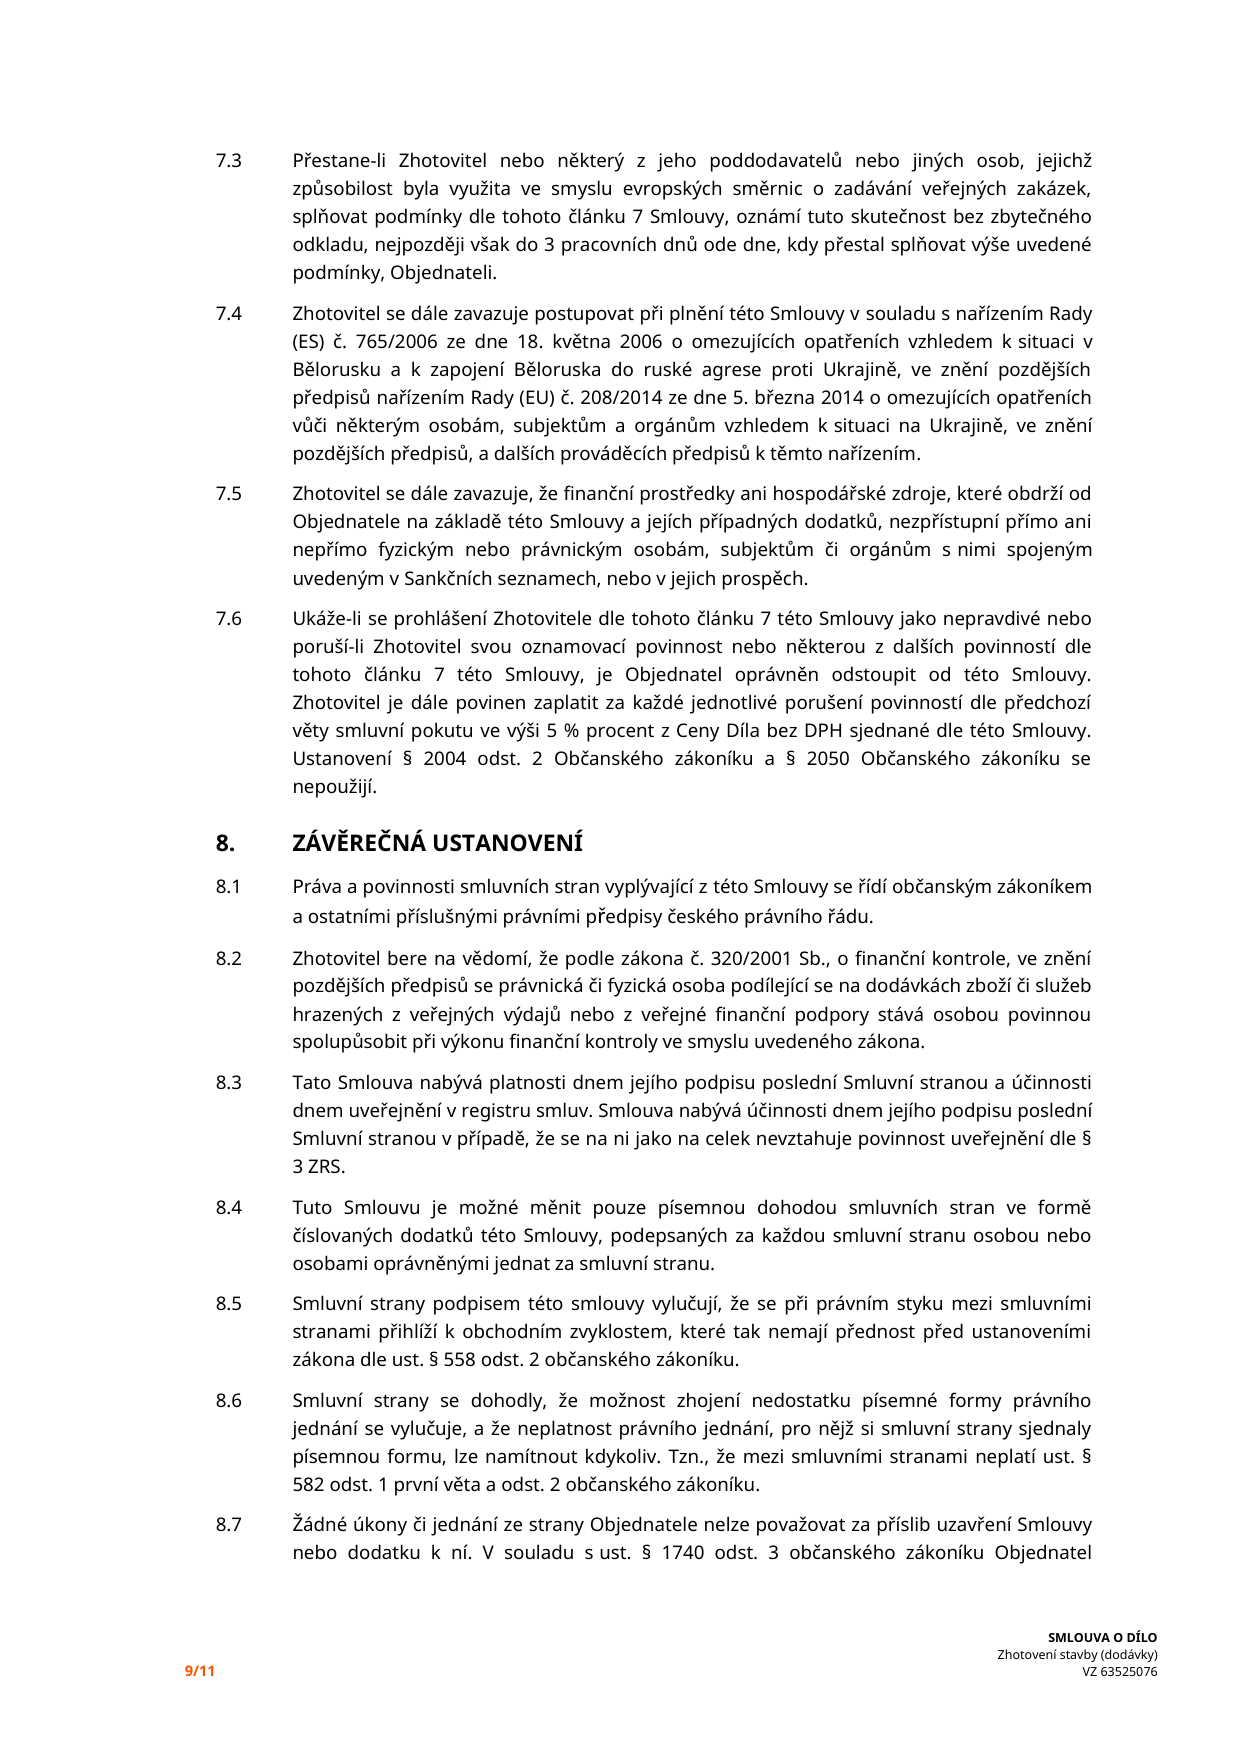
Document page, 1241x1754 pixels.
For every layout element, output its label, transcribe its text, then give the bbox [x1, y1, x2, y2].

text Tuto Smlouvu je možné měnit pouze písemnou dohodou smluvních stran ve formě číslovaných dodatků této Smlouvy, podepsaných za každou smluvní stranu osobou nebo osobami oprávněnými jednat za smluvní stranu. [216, 1194, 1093, 1276]
list Zhotovitel se dále zavazuje, že finanční prostředky ani hospodářské zdroje, které obdrží od Objednatele na základě této Smlouvy a jejích případných dodatků, nezpřístupní přímo ani nepřímo fyzickým nebo právnickým osobám, subjektům či orgánům s nimi spojeným uvedeným v Sankčních seznamech, nebo v jejich prospěch. [216, 481, 1093, 590]
text Smluvní strany podpisem této smlouvy vylučují, že se při právním styku mezi smluvními stranami přihlíží k obchodním zvyklostem, které tak nemají přednost před ustanoveními zákona dle ust. § 558 odst. 2 občanského zákoníku. [216, 1291, 1093, 1372]
text Zhotovitel bere na vědomí, že podle zákona č. 320/2001 Sb., o finanční kontrole, ve znění pozdějších předpisů se právnická či fyzická osoba podílející se na dodávkách zboží či služeb hrazených z veřejných výdajů nebo z veřejné finanční podpory stává osobou povinnou spolupůsobit při výkonu finanční kontroly ve smyslu uvedeného zákona. [216, 945, 1093, 1054]
text Práva a povinnosti smluvních stran vyplývající z této Smlouvy se řídí občanským zákoníkem a ostatními příslušnými právními předpisy českého právního řádu. [216, 873, 1093, 929]
text ZÁVĚREČNÁ USTANOVENÍ [216, 826, 1093, 858]
text Tato Smlouva nabývá platnosti dnem jejího podpisu poslední Smluvní stranou a účinnosti dnem uveřejnění v registru smluv. Smlouva nabývá účinnosti dnem jejího podpisu poslední Smluvní stranou v případě, že se na ni jako na celek nevztahuje povinnost uveřejnění dle § 3 ZRS. [216, 1069, 1093, 1179]
list Zhotovitel se dále zavazuje postupovat při plnění této Smlouvy v souladu s nařízením Rady (ES) č. 765/2006 ze dne 18. května 2006 o omezujících opatřeních vzhledem k situaci v Bělorusku a k zapojení Běloruska do ruské agrese proti Ukrajině, ve znění pozdějších předpisů nařízením Rady (EU) č. 208/2014 ze dne 5. března 2014 o omezujících opatřeních vůči některým osobám, subjektům a orgánům vzhledem k situaci na Ukrajině, ve znění pozdějších předpisů, a dalších prováděcích předpisů k těmto nařízením. [216, 300, 1093, 466]
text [216, 1512, 1093, 1565]
list Přestane-li Zhotovitel nebo některý z jeho poddodavatelů nebo jiných osob, jejichž způsobilost byla využita ve smyslu evropských směrnic o zadávání veřejných zakázek, splňovat podmínky dle tohoto článku 7 Smlouvy, oznámí tuto skutečnost bez zbytečného odkladu, nejpozději však do 3 pracovních dnů ode dne, kdy přestal splňovat výše uvedené podmínky, Objednateli. [216, 147, 1093, 285]
text Ukáže-li se prohlášení Zhotovitele dle tohoto článku 7 této Smlouvy jako nepravdivé nebo poruší-li Zhotovitel svou oznamovací povinnost nebo některou z dalších povinností dle tohoto článku 7 této Smlouvy, je Objednatel oprávněn odstoupit od této Smlouvy. Zhotovitel je dále povinen zaplatit za každé jednotlivé porušení povinností dle předchozí věty smluvní pokutu ve výši 5 % procent z Ceny Díla bez DPH sjednané dle této Smlouvy. Ustanovení § 2004 odst. 2 Občanského zákoníku a § 2050 Občanského zákoníku se nepoužijí. [216, 605, 1093, 799]
text Smluvní strany se dohodly, že možnost zhojení nedostatku písemné formy právního jednání se vylučuje, a že neplatnost právního jednání, pro nějž si smluvní strany sjednaly písemnou formu, lze namítnout kdykoliv. Tzn., že mezi smluvními stranami neplatí ust. § 582 odst. 1 první věta a odst. 2 občanského zákoníku. [216, 1387, 1093, 1497]
